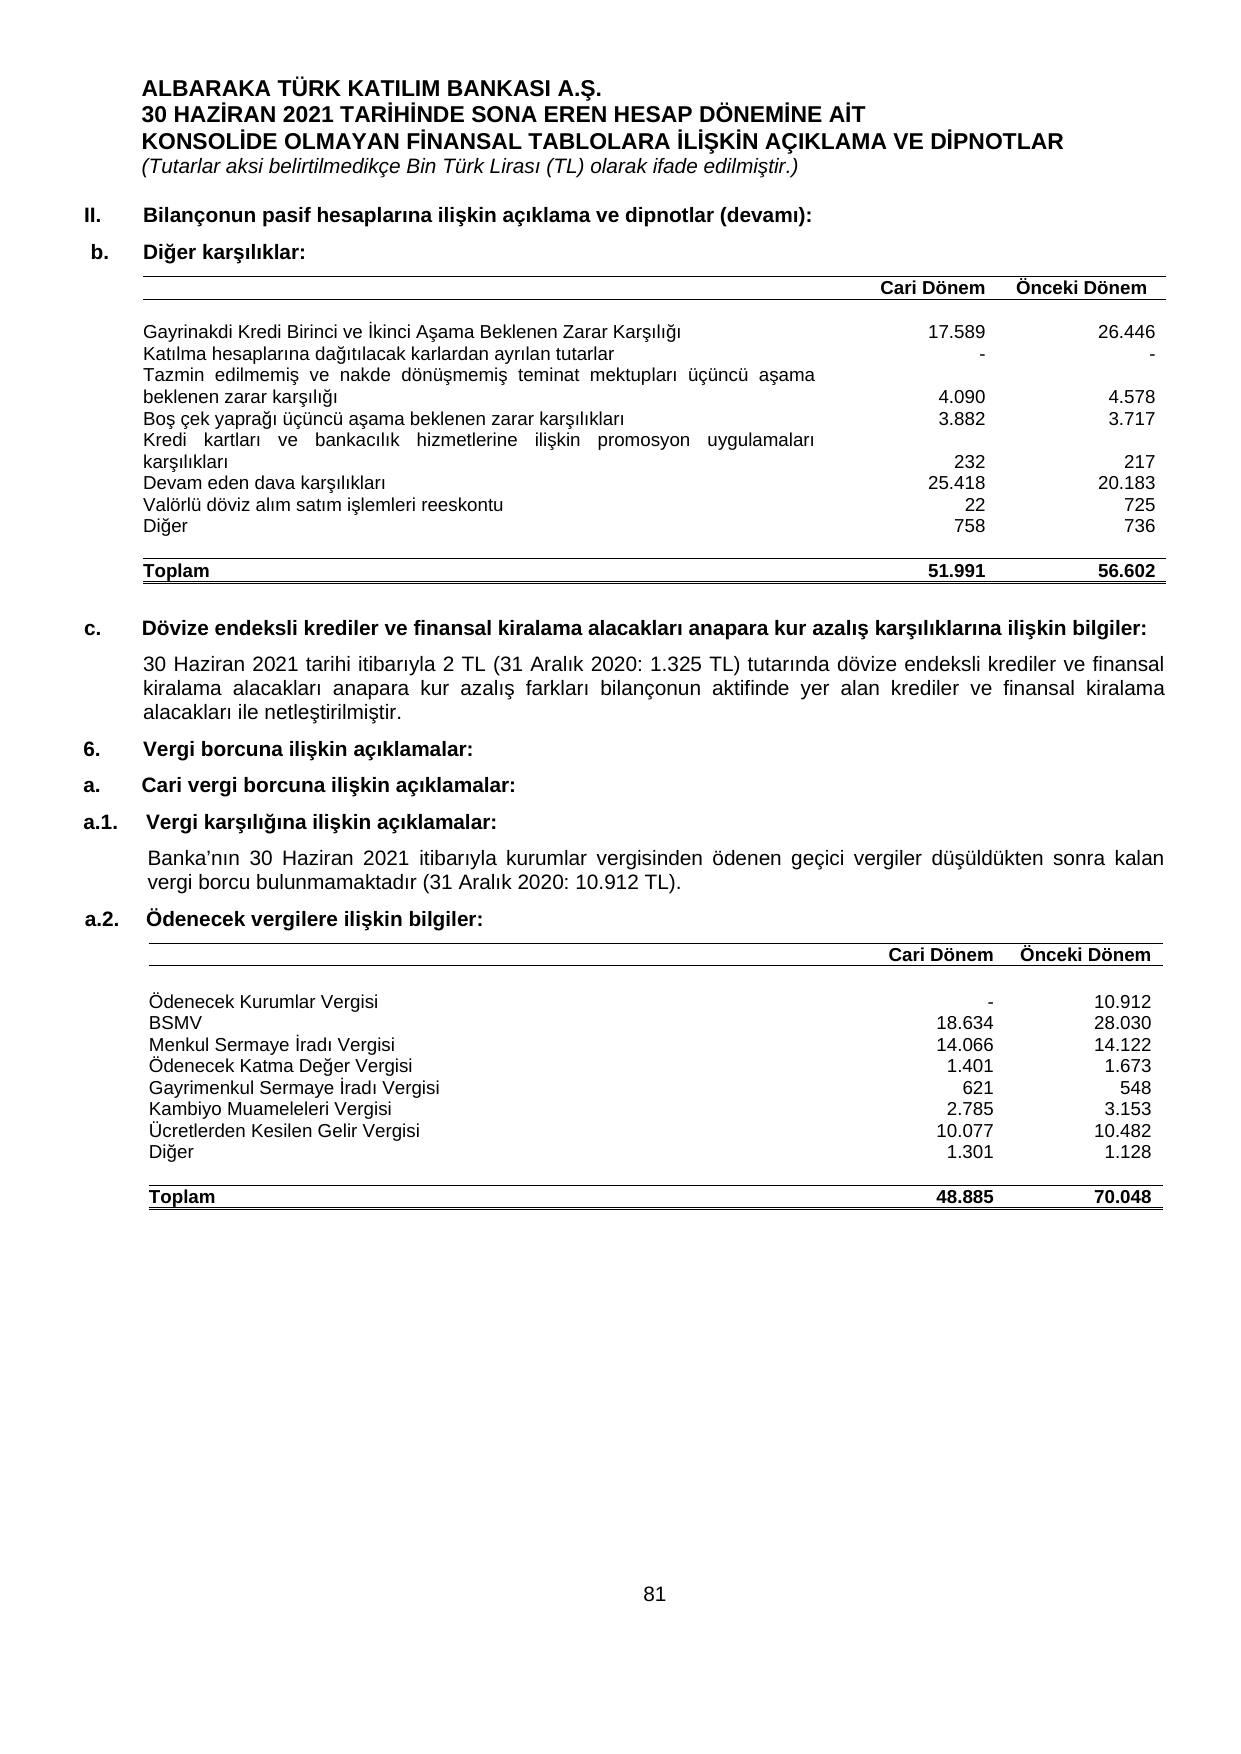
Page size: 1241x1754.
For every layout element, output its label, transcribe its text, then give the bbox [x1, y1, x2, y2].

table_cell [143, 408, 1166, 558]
text a.2. Ödenecek vergilere ilişkin bilgiler: [84, 906, 1166, 930]
text 30 Haziran 2021 tarihi itibarıyla 2 TL (31 Aralık 2020: 1.325 TL) tutarında dövize endeksli krediler ve finansal kiralama alacakları anapara kur azalış farkları bilançonun aktifinde yer alan krediler ve finansal kiralama alacakları ile netleştirilmiştir. [143, 652, 1166, 724]
text c. Dövize endeksli krediler ve finansal kiralama alacakları anapara kur azalış karşılıklarına ilişkin bilgiler: [84, 616, 1166, 640]
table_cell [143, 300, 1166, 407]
text II. Bilançonun pasif hesaplarına ilişkin açıklama ve dipnotlar (devamı): [84, 203, 1166, 227]
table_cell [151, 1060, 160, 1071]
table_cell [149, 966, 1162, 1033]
text 6. Vergi borcuna ilişkin açıklamalar: [83, 737, 1166, 761]
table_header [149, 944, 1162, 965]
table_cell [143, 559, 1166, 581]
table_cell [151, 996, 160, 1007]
text a. Cari vergi borcuna ilişkin açıklamalar: [83, 773, 1166, 797]
text a.1. Vergi karşılığına ilişkin açıklamalar: [83, 809, 1166, 833]
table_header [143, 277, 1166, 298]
text b. Diğer karşılıklar: [90, 239, 1166, 263]
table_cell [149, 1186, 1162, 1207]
text Banka’nın 30 Haziran 2021 itibarıyla kurumlar vergisinden ödenen geçici vergiler düşüldükten sonra kalan vergi borcu bulunmamaktadır (31 Aralık 2020: 10.912 TL). [147, 846, 1165, 894]
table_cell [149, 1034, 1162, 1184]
